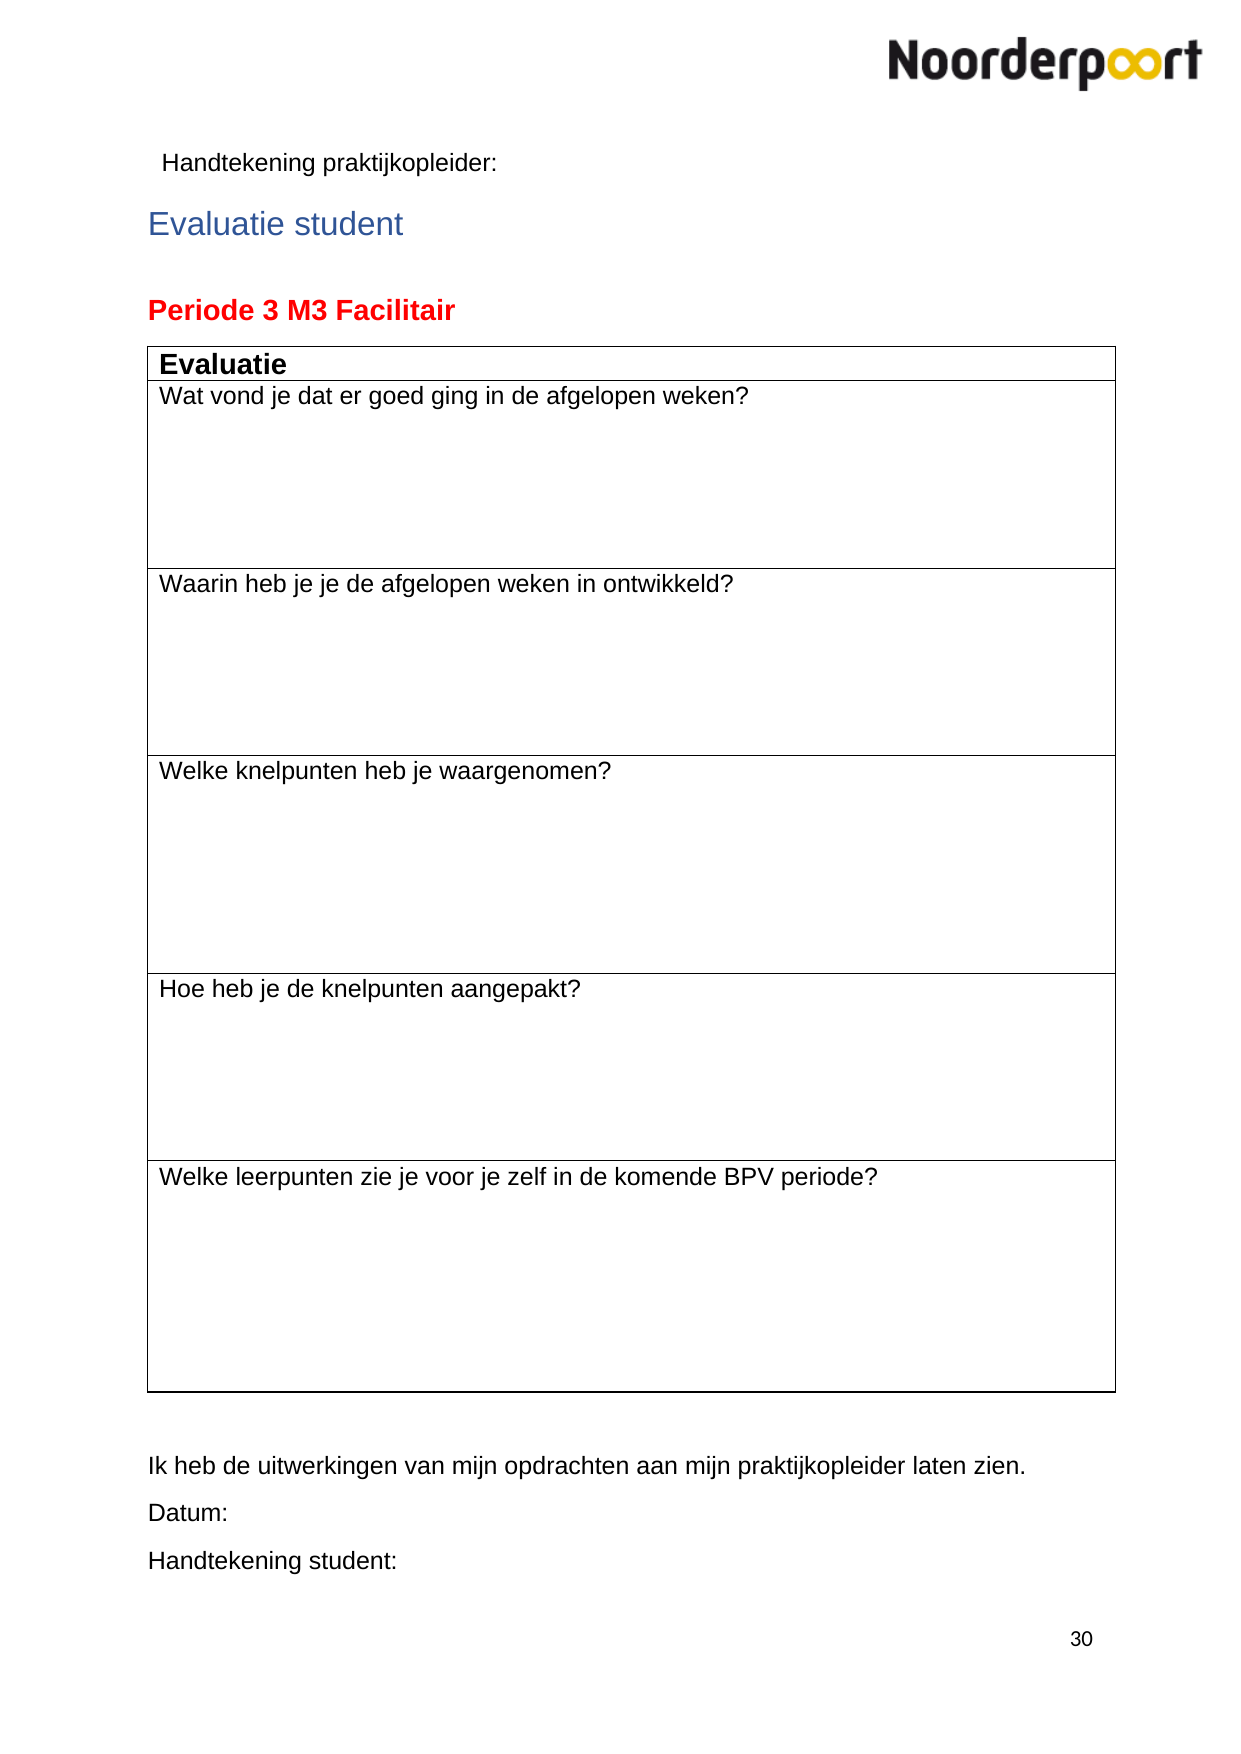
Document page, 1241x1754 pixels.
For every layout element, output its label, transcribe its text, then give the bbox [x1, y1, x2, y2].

text Periode 3 M3 Facilitair [148, 293, 1093, 326]
text Handtekening student: [148, 1546, 1093, 1575]
table_header Evaluatie [148, 347, 1115, 380]
table_cell Welke knelpunten heb je waargenomen? [148, 756, 1115, 973]
table_cell Waarin heb je je de afgelopen weken in ontwikkeld? [148, 569, 1115, 755]
picture [882, 31, 1205, 93]
table_cell Welke leerpunten zie je voor je zelf in de komende BPV periode? [148, 1161, 1115, 1391]
table_cell Hoe heb je de knelpunten aangepakt? [148, 974, 1115, 1160]
subtitle Evaluatie student [148, 204, 1093, 242]
table_cell Wat vond je dat er goed ging in de afgelopen weken? [148, 381, 1115, 567]
text Ik heb de uitwerkingen van mijn opdrachten aan mijn praktijkopleider laten zien. [148, 1451, 1093, 1479]
text Datum: [148, 1498, 1093, 1527]
text Handtekening praktijkopleider: [148, 148, 1093, 176]
